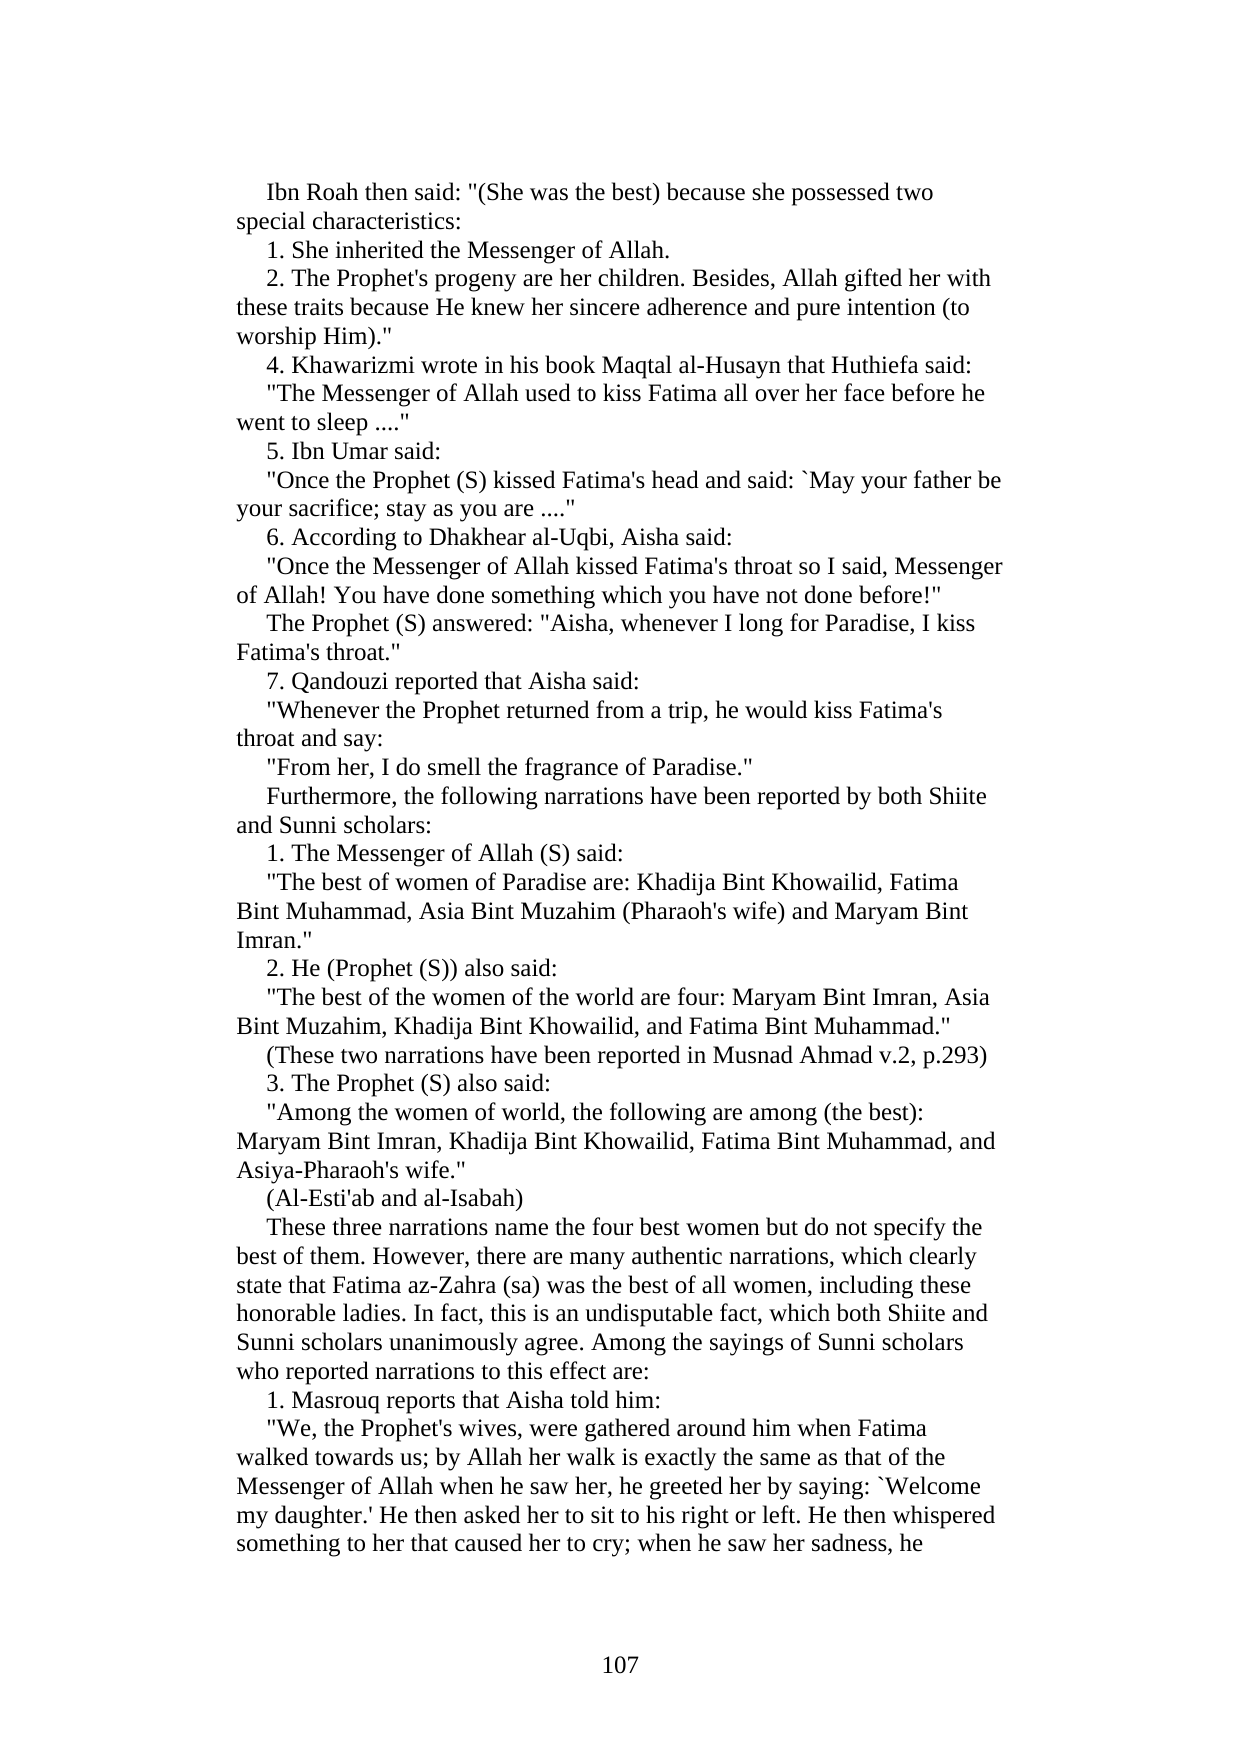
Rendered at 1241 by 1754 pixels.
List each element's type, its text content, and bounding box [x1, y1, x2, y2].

text "The Messenger of Allah used to kiss Fatima all over her face before he went to sleep ...." [236, 378, 1004, 436]
text 1. The Messenger of Allah (S) said: [236, 838, 1004, 867]
text "Once the Messenger of Allah kissed Fatima's throat so I said, Messenger of Allah! You have done something which you have not done before!" [236, 551, 1004, 608]
text 3. The Prophet (S) also said: [236, 1068, 1004, 1097]
text 5. Ibn Umar said: [236, 436, 1004, 465]
text "The best of women of Paradise are: Khadija Bint Khowailid, Fatima Bint Muhammad, Asia Bint Muzahim (Pharaoh's wife) and Maryam Bint Imran." [236, 867, 1004, 953]
text (These two narrations have been reported in Musnad Ahmad v.2, p.293) [236, 1040, 1004, 1068]
text 7. Qandouzi reported that Aisha said: [236, 666, 1004, 695]
text 6. According to Dhakhear al-Uqbi, Aisha said: [236, 522, 1004, 551]
text These three narrations name the four best women but do not specify the best of them. However, there are many authentic narrations, which clearly state that Fatima az-Zahra (sa) was the best of all women, including these honorable ladies. In fact, this is an undisputable fact, which both Shiite and Sunni scholars unanimously agree. Among the sayings of Sunni scholars who reported narrations to this effect are: [236, 1212, 1004, 1385]
text 2. He (Prophet (S)) also said: [236, 953, 1004, 982]
text "Among the women of world, the following are among (the best): Maryam Bint Imran, Khadija Bint Khowailid, Fatima Bint Muhammad, and Asiya-Pharaoh's wife." [236, 1097, 1004, 1183]
text (Al-Esti'ab and al-Isabah) [236, 1183, 1004, 1212]
text 2. The Prophet's progeny are her children. Besides, Allah gifted her with these traits because He knew her sincere adherence and pure intention (to worship Him)." [236, 263, 1004, 350]
text "From her, I do smell the fragrance of Paradise." [236, 752, 1004, 781]
text "The best of the women of the world are four: Maryam Bint Imran, Asia Bint Muzahim, Khadija Bint Khowailid, and Fatima Bint Muhammad." [236, 982, 1004, 1040]
text The Prophet (S) answered: "Aisha, whenever I long for Paradise, I kiss Fatima's throat." [236, 608, 1004, 666]
text 1. Masrouq reports that Aisha told him: [236, 1385, 1004, 1413]
text "Once the Prophet (S) kissed Fatima's head and said: `May your father be your sacrifice; stay as you are ...." [236, 465, 1004, 522]
text 1. She inherited the Messenger of Allah. [236, 235, 1004, 263]
text "Whenever the Prophet returned from a trip, he would kiss Fatima's throat and say: [236, 695, 1004, 752]
text 4. Khawarizmi wrote in his book Maqtal al-Husayn that Huthiefa said: [236, 350, 1004, 378]
text Ibn Roah then said: "(She was the best) because she possessed two special characteristics: [236, 177, 1004, 235]
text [236, 1413, 1004, 1557]
text Furthermore, the following narrations have been reported by both Shiite and Sunni scholars: [236, 781, 1004, 838]
